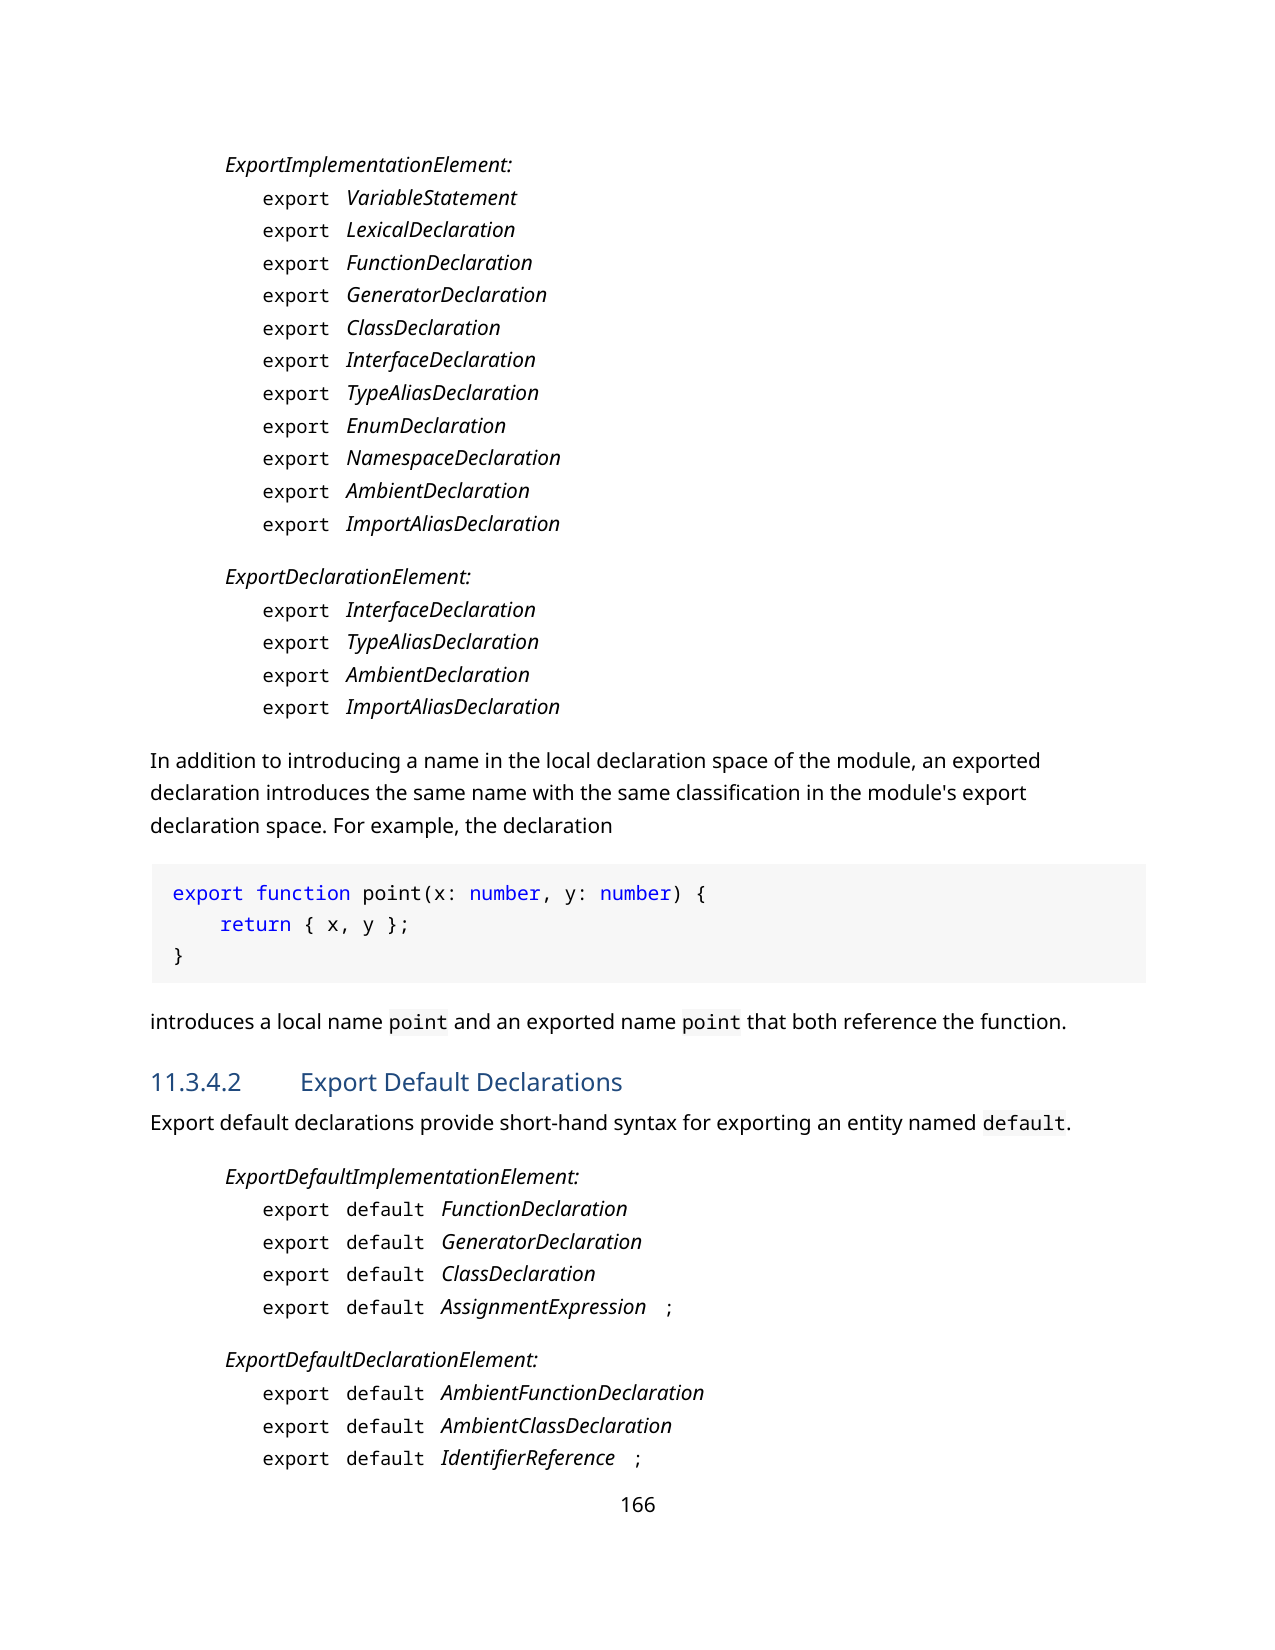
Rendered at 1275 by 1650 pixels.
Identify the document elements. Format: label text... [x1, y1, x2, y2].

text ExportDefaultDeclarationElement: export default AmbientFunctionDeclaration export default AmbientClassDeclaration export default IdentifierReference ; [225, 1346, 1125, 1472]
text introduces a local name point and an exported name point that both reference the function. [150, 1007, 1125, 1036]
text In addition to introducing a name in the local declaration space of the module, an exported declaration introduces the same name with the same classification in the module's export declaration space. For example, the declaration [150, 746, 1125, 839]
subtitle Export Default Declarations [150, 1065, 1125, 1099]
text ExportDeclarationElement: export InterfaceDeclaration export TypeAliasDeclaration export AmbientDeclaration export ImportAliasDeclaration [225, 562, 1125, 721]
text ExportDefaultImplementationElement: export default FunctionDeclaration export default GeneratorDeclaration export default ClassDeclaration export default AssignmentExpression ; [225, 1162, 1125, 1321]
text ExportImplementationElement: export VariableStatement export LexicalDeclaration export FunctionDeclaration export GeneratorDeclaration export ClassDeclaration export InterfaceDeclaration export TypeAliasDeclaration export EnumDeclaration export NamespaceDeclaration export AmbientDeclaration export ImportAliasDeclaration [225, 150, 1125, 537]
text Export default declarations provide short-hand syntax for exporting an entity named default. [150, 1108, 1125, 1137]
text export function point(x: number, y: number) { return { x, y }; } [164, 877, 1133, 970]
